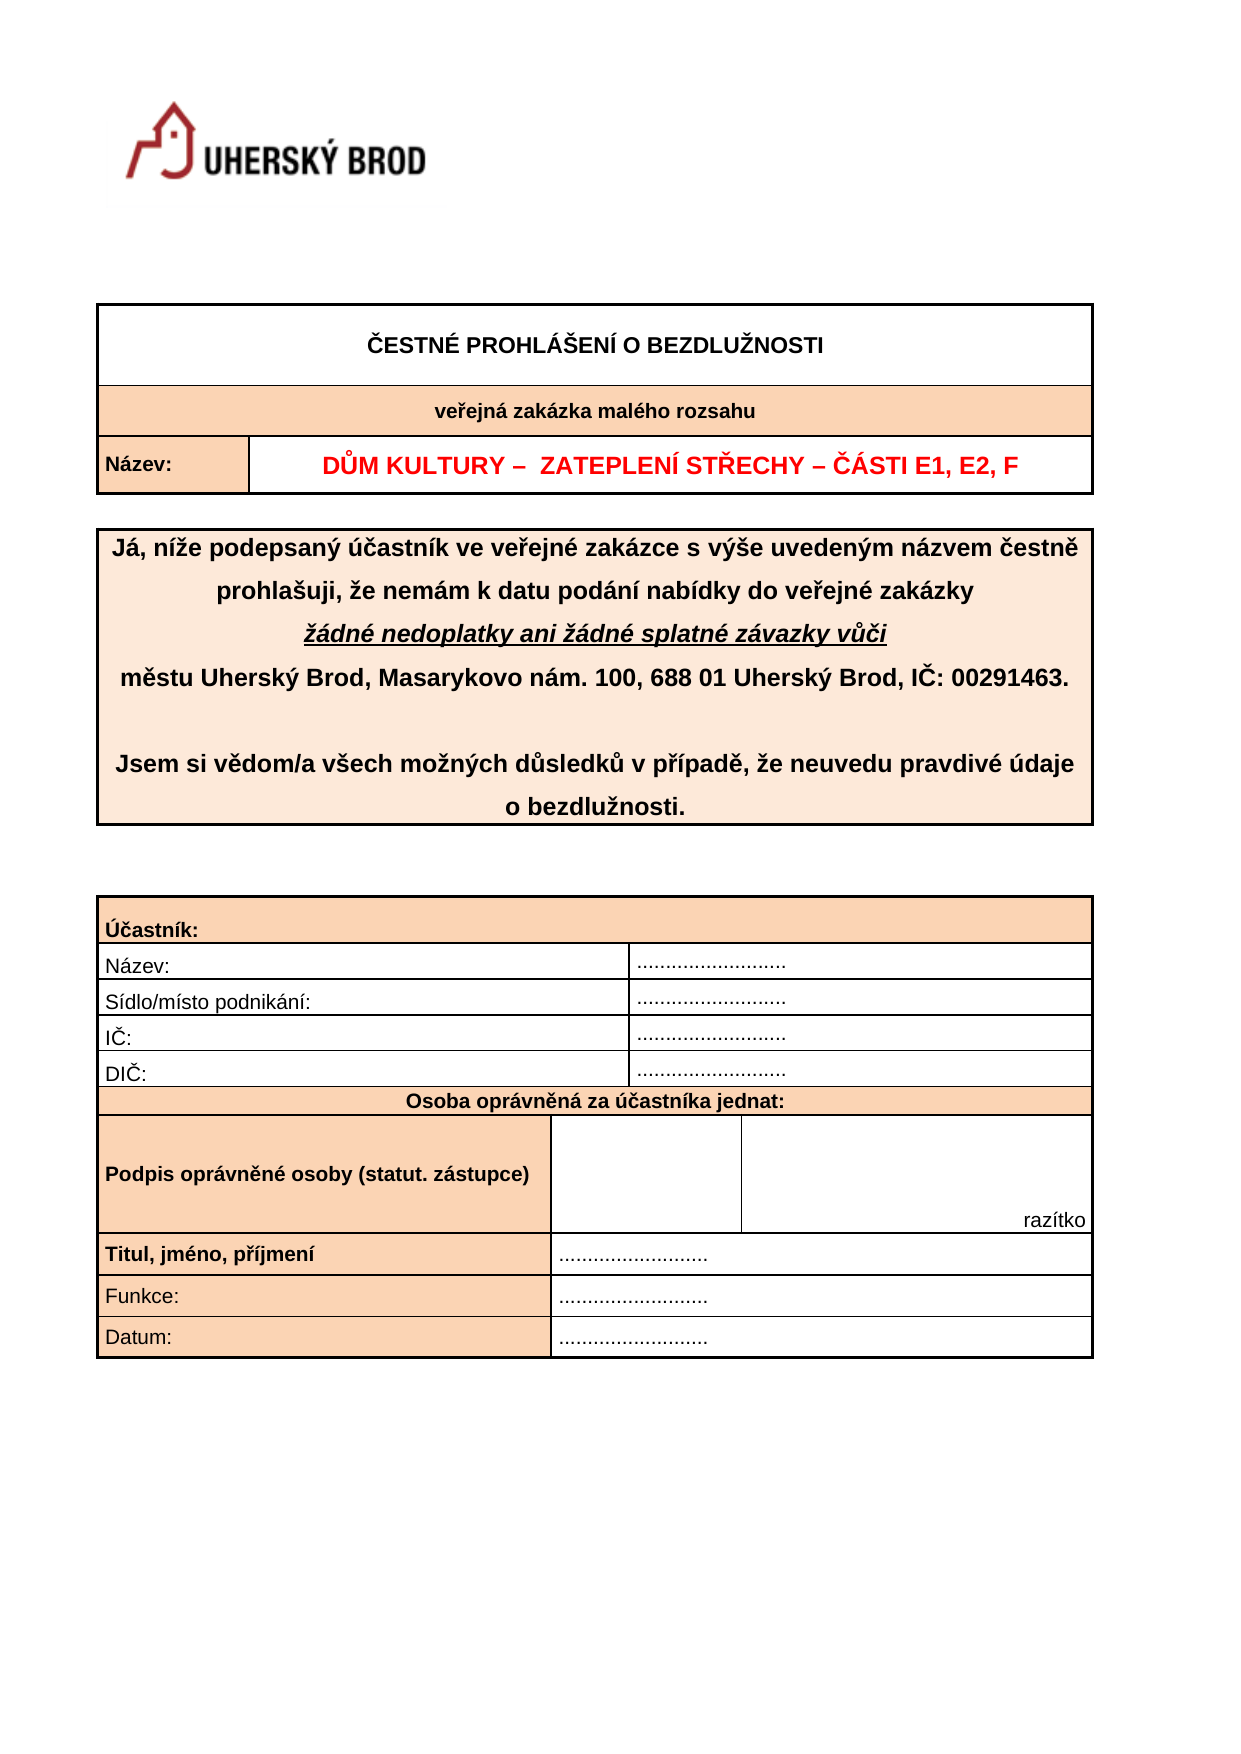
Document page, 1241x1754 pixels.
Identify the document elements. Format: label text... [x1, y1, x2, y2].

table_cell Osoba oprávněná za účastníka jednat: [99, 1087, 1091, 1114]
table_cell Funkce: [99, 1276, 550, 1316]
table_cell IČ: [99, 1016, 628, 1050]
table_cell veřejná zakázka malého rozsahu [99, 386, 1091, 435]
table_cell .......................... [630, 1051, 1091, 1086]
table_header Já, níže podepsaný účastník ve veřejné zakázce s výše uvedeným názvem čestně prohlašuji, že nemám k datu podání nabídky do veřejné zakázky žádné nedoplatky ani žádné splatné závazky vůči městu Uherský Brod, Masarykovo nám. 100, 688 01 Uherský Brod, IČ: 00291463. Jsem si vědom/a všech možných důsledků v případě, že neuvedu pravdivé údaje o bezdlužnosti. [99, 531, 1091, 823]
table_cell .......................... [552, 1234, 1091, 1274]
table_cell .......................... [630, 980, 1091, 1014]
table_cell .......................... [552, 1276, 1091, 1316]
table_header ČESTNÉ PROHLÁŠENÍ O BEZDLUŽNOSTI [99, 306, 1091, 384]
table_cell Sídlo/místo podnikání: [99, 980, 628, 1014]
table_cell .......................... [630, 944, 1091, 978]
table_cell Název: [99, 437, 248, 492]
table_header Účastník: [99, 898, 1091, 942]
table_cell [552, 1116, 741, 1232]
table_cell Datum: [99, 1317, 550, 1356]
table_cell Podpis oprávněné osoby (statut. zástupce) [99, 1116, 550, 1232]
picture [106, 73, 447, 208]
table_cell Titul, jméno, příjmení [99, 1234, 550, 1274]
table_cell .......................... [552, 1317, 1091, 1356]
table_cell DŮM KULTURY – ZATEPLENÍ STŘECHY – části E1, E2, F [250, 437, 1091, 492]
table_cell Název: [99, 944, 628, 978]
table_cell DIČ: [99, 1051, 628, 1086]
table_cell razítko [742, 1116, 1091, 1232]
table_cell .......................... [630, 1016, 1091, 1050]
